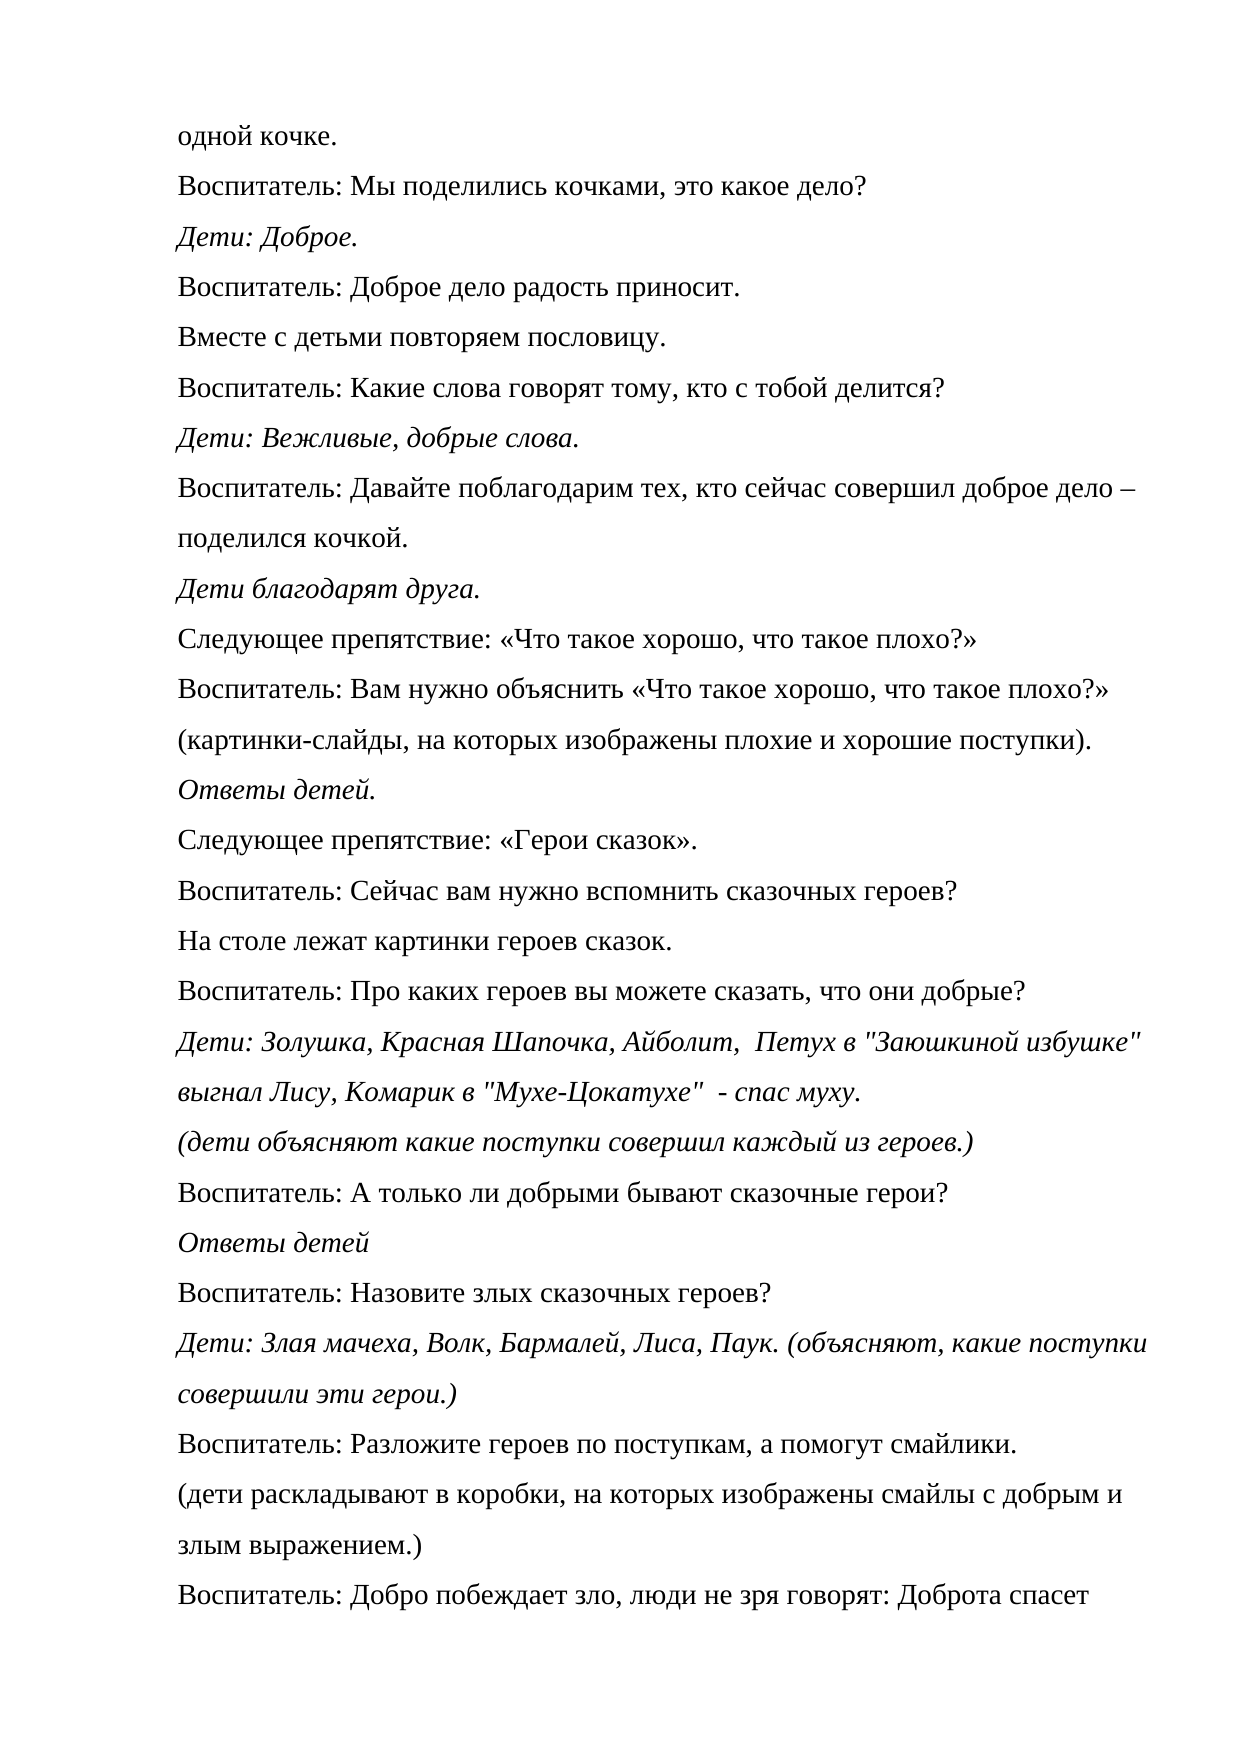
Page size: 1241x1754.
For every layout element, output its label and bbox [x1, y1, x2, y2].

text [177, 118, 1152, 1611]
